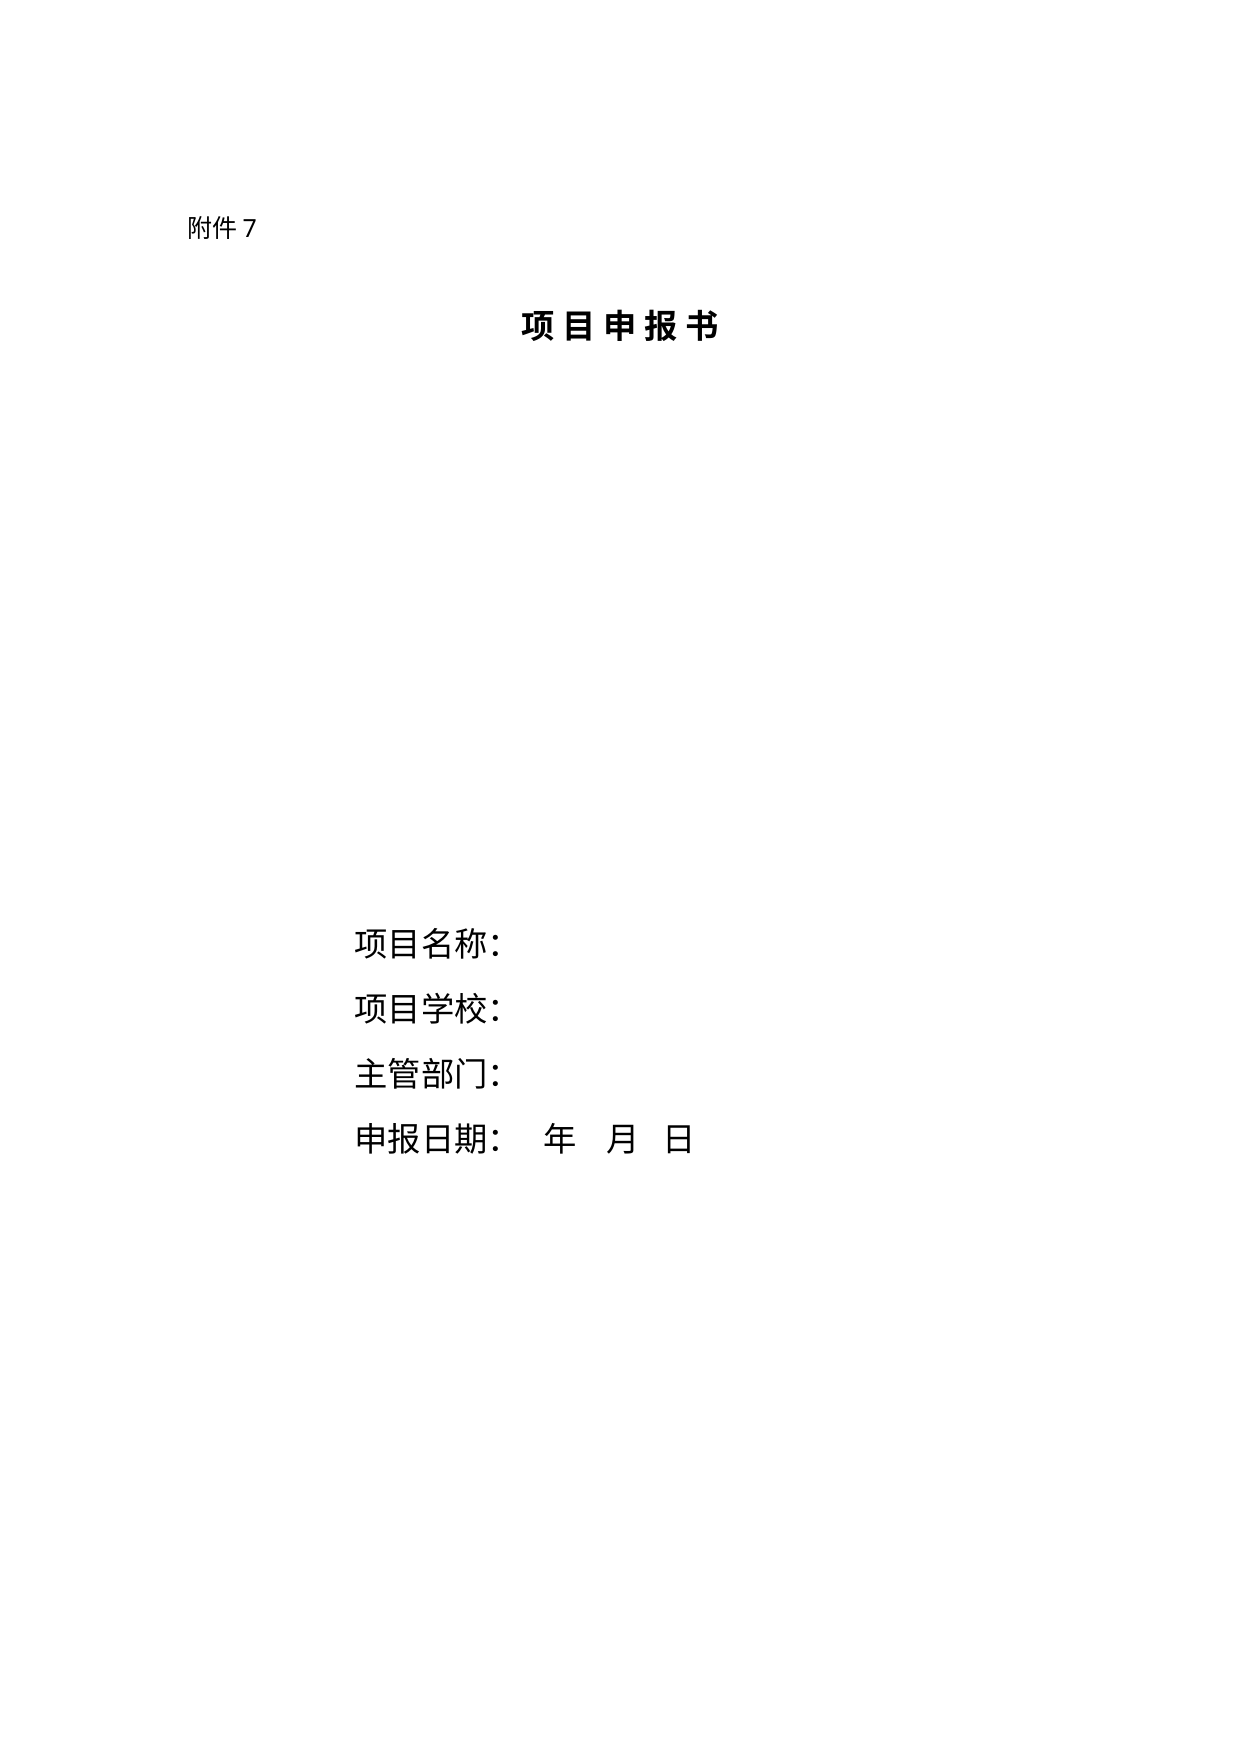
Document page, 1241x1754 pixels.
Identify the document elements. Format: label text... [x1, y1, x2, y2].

text 项 目 申 报 书 [187, 292, 1053, 357]
text 申报日期： 年 月 日 [187, 1104, 1053, 1169]
text 项目名称： [187, 909, 1053, 974]
text 项目学校： [187, 974, 1053, 1039]
text 主管部门： [187, 1039, 1053, 1104]
text 附件7 [187, 194, 1053, 259]
